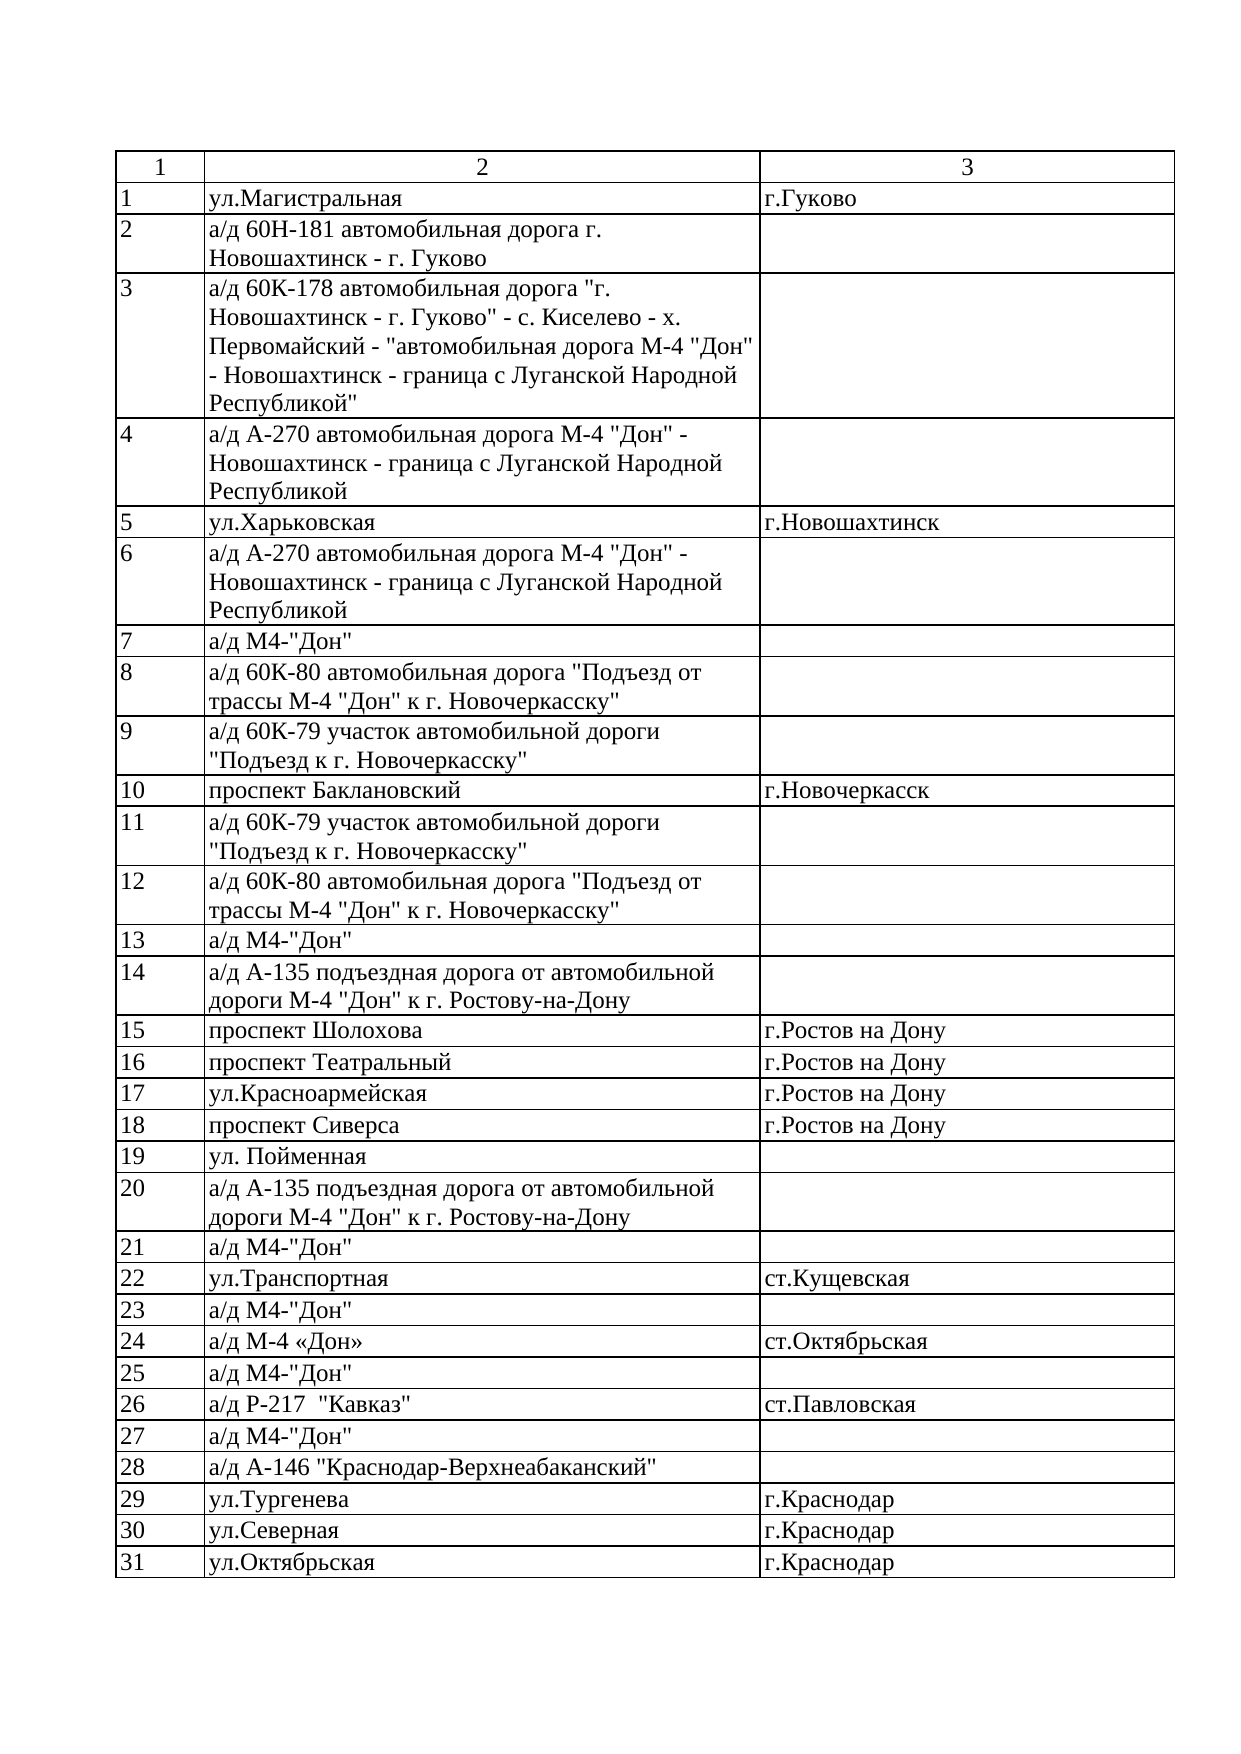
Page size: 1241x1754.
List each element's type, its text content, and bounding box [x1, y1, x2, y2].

table_cell ул.Транспортная [205, 1263, 759, 1293]
table_cell 1 [117, 152, 204, 181]
table_cell 21 [117, 1232, 204, 1262]
table_cell 27 [117, 1421, 204, 1451]
table_cell [761, 419, 1174, 505]
table_cell ст.Павловская [761, 1389, 1174, 1419]
table_cell проспект Баклановский [205, 776, 759, 805]
table_cell 31 [117, 1547, 204, 1576]
table_cell 24 [117, 1326, 204, 1356]
table_cell г.Новошахтинск [761, 507, 1174, 537]
table_cell 3 [117, 274, 204, 417]
table_cell 3 [761, 152, 1174, 181]
table_cell 11 [117, 807, 204, 864]
table_cell 14 [117, 957, 204, 1014]
table_cell а/д М4-"Дон" [205, 626, 759, 656]
table_cell ст.Октябрьская [761, 1326, 1174, 1356]
table_cell [761, 1232, 1174, 1262]
table_cell [761, 538, 1174, 624]
table_cell ул.Тургенева [205, 1484, 759, 1513]
table_cell [761, 626, 1174, 656]
table_cell а/д М4-"Дон" [205, 1421, 759, 1451]
table_cell 7 [117, 626, 204, 656]
table_cell а/д А-146 "Краснодар-Верхнеабаканский" [205, 1452, 759, 1482]
table_cell [761, 274, 1174, 417]
table_cell г.Краснодар [761, 1547, 1174, 1576]
table_cell г.Краснодар [761, 1515, 1174, 1545]
table_cell ул. Пойменная [205, 1142, 759, 1171]
table_cell ул.Октябрьская [205, 1547, 759, 1576]
table_cell а/д М4-"Дон" [205, 925, 759, 955]
table_cell г.Ростов на Дону [761, 1047, 1174, 1077]
table_cell а/д А-270 автомобильная дорога М-4 "Дон" - Новошахтинск - граница с Луганской Народной Республикой [205, 538, 759, 624]
table_cell 13 [117, 925, 204, 955]
table_cell проспект Шолохова [205, 1016, 759, 1046]
table_cell 28 [117, 1452, 204, 1482]
table_cell 16 [117, 1047, 204, 1077]
table_cell 20 [117, 1173, 204, 1230]
table_cell [761, 1173, 1174, 1230]
table_cell а/д 60К-80 автомобильная дорога "Подъезд от трассы М-4 "Дон" к г. Новочеркасску" [205, 657, 759, 715]
table_cell а/д 60К-178 автомобильная дорога "г. Новошахтинск - г. Гуково" - с. Киселево - х. Первомайский - "автомобильная дорога М-4 "Дон" - Новошахтинск - граница с Луганской Народной Республикой" [205, 274, 759, 417]
table_cell [761, 925, 1174, 955]
table_cell а/д М-4 «Дон» [205, 1326, 759, 1356]
table_cell 6 [117, 538, 204, 624]
table_cell г.Гуково [761, 183, 1174, 213]
table_cell 12 [117, 866, 204, 923]
table_cell ул.Красноармейская [205, 1079, 759, 1108]
table_cell [761, 866, 1174, 923]
table_cell а/д 60Н-181 автомобильная дорога г. Новошахтинск - г. Гуково [205, 215, 759, 272]
table_cell а/д М4-"Дон" [205, 1295, 759, 1325]
table_cell г.Ростов на Дону [761, 1110, 1174, 1140]
table_cell [761, 1358, 1174, 1388]
table_cell а/д 60К-79 участок автомобильной дороги "Подъезд к г. Новочеркасску" [205, 807, 759, 864]
table_cell 22 [117, 1263, 204, 1293]
table_cell проспект Сиверса [205, 1110, 759, 1140]
table_cell [761, 957, 1174, 1014]
table_cell 30 [117, 1515, 204, 1545]
table_cell [761, 1452, 1174, 1482]
table_cell [761, 657, 1174, 715]
table_cell 26 [117, 1389, 204, 1419]
table_cell а/д А-135 подъездная дорога от автомобильной дороги М-4 "Дон" к г. Ростову-на-Дону [205, 1173, 759, 1230]
table_cell ул.Харьковская [205, 507, 759, 537]
table_cell 29 [117, 1484, 204, 1513]
table_cell [761, 717, 1174, 774]
table_cell [761, 1295, 1174, 1325]
table_cell [761, 1421, 1174, 1451]
table_cell проспект Театральный [205, 1047, 759, 1077]
table_cell г.Краснодар [761, 1484, 1174, 1513]
table_cell а/д А-135 подъездная дорога от автомобильной дороги М-4 "Дон" к г. Ростову-на-Дону [205, 957, 759, 1014]
table_cell а/д Р-217 "Кавказ" [205, 1389, 759, 1419]
table_cell г.Новочеркасск [761, 776, 1174, 805]
table_cell г.Ростов на Дону [761, 1079, 1174, 1108]
table_cell 23 [117, 1295, 204, 1325]
table_cell а/д 60К-79 участок автомобильной дороги "Подъезд к г. Новочеркасску" [205, 717, 759, 774]
table_cell г.Ростов на Дону [761, 1016, 1174, 1046]
table_cell 4 [117, 419, 204, 505]
table_cell ст.Кущевская [761, 1263, 1174, 1293]
table_cell 5 [117, 507, 204, 537]
table_cell ул.Магистральная [205, 183, 759, 213]
table_cell а/д 60К-80 автомобильная дорога "Подъезд от трассы М-4 "Дон" к г. Новочеркасску" [205, 866, 759, 923]
table_cell 18 [117, 1110, 204, 1140]
table_cell [761, 215, 1174, 272]
table_cell 8 [117, 657, 204, 715]
table_cell [761, 807, 1174, 864]
table_cell 9 [117, 717, 204, 774]
table_cell 19 [117, 1142, 204, 1171]
table_cell а/д М4-"Дон" [205, 1358, 759, 1388]
table_cell 15 [117, 1016, 204, 1046]
table_cell 10 [117, 776, 204, 805]
table_cell а/д А-270 автомобильная дорога М-4 "Дон" - Новошахтинск - граница с Луганской Народной Республикой [205, 419, 759, 505]
table_cell 17 [117, 1079, 204, 1108]
table_cell 2 [205, 152, 759, 181]
table_cell ул.Северная [205, 1515, 759, 1545]
table_cell 2 [117, 215, 204, 272]
table_cell 1 [117, 183, 204, 213]
table_cell а/д М4-"Дон" [205, 1232, 759, 1262]
table_cell 25 [117, 1358, 204, 1388]
table_cell [761, 1142, 1174, 1171]
